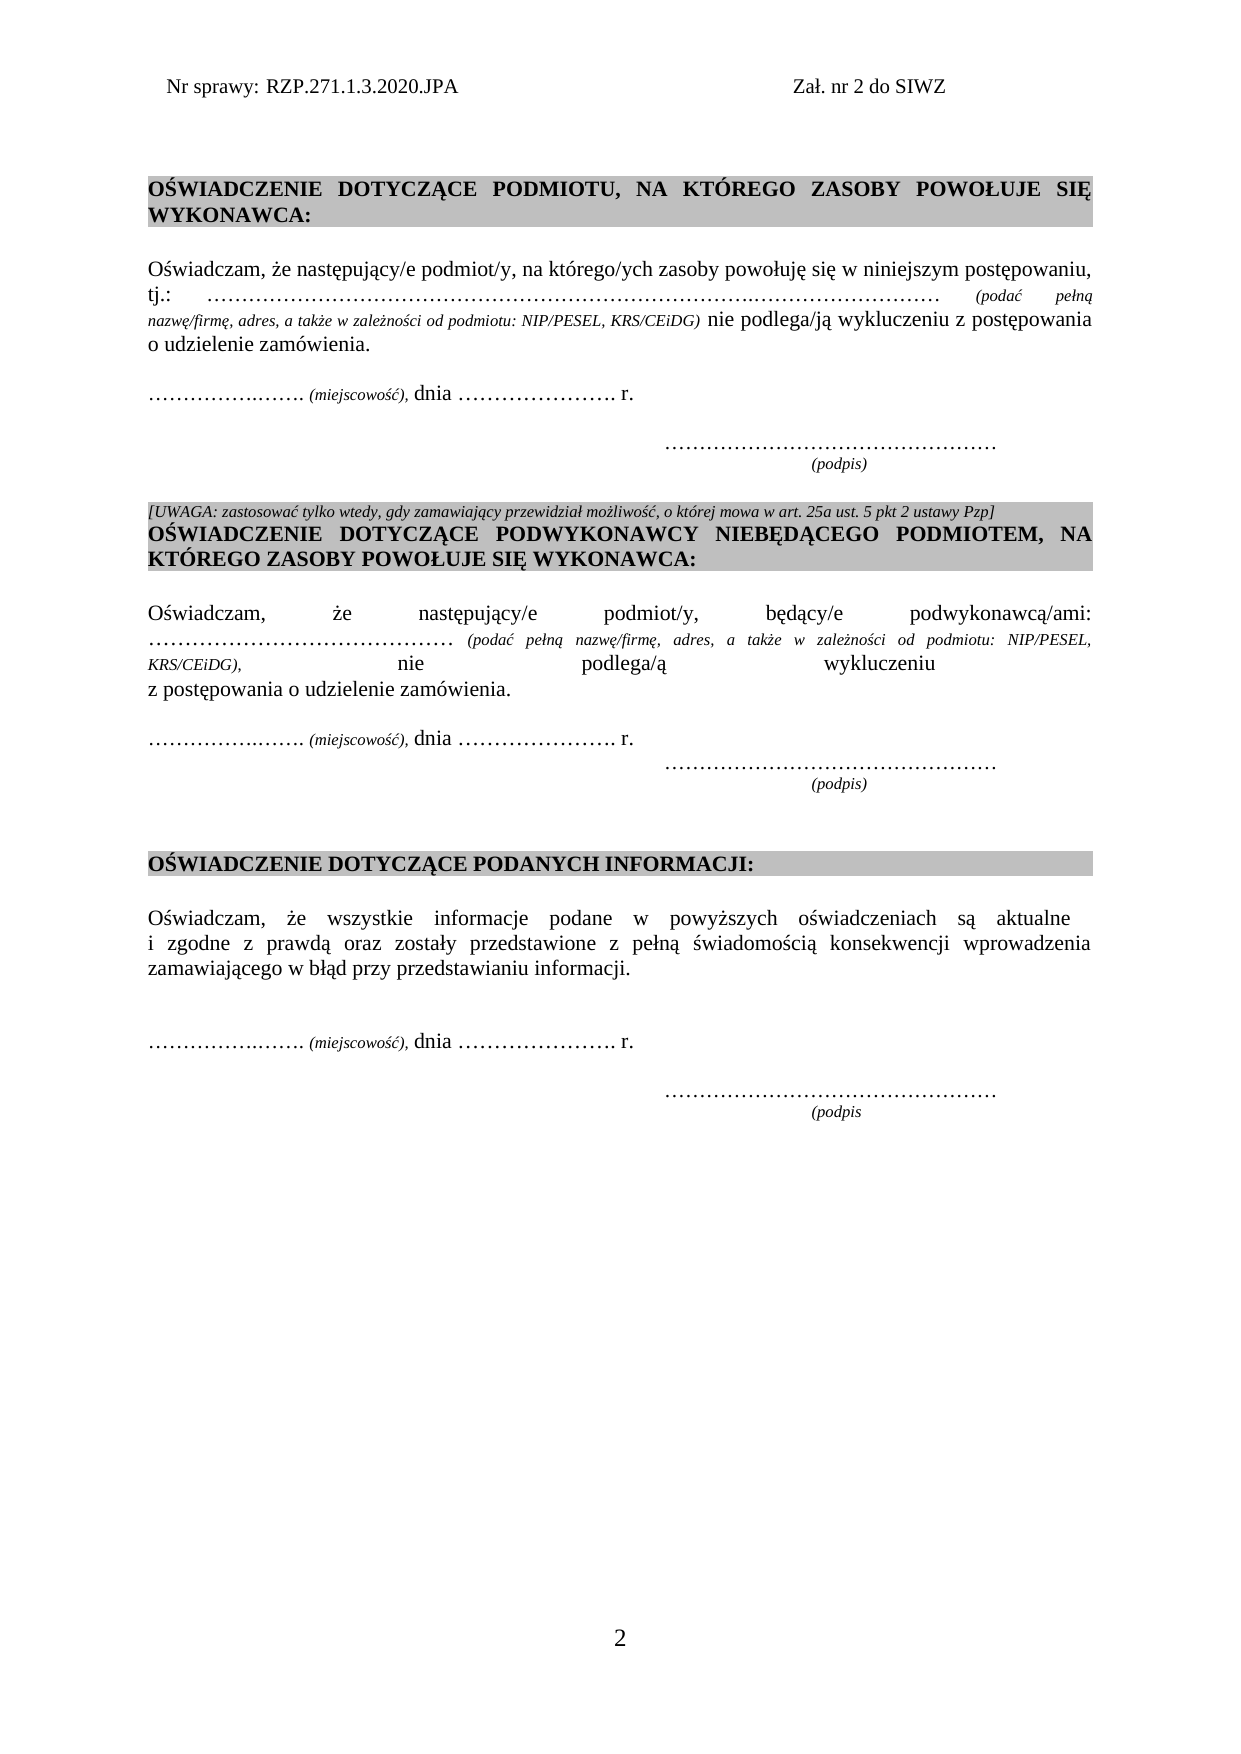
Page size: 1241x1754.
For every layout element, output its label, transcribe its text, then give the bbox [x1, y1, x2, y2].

text ………………………………………… [148, 1078, 1093, 1102]
text OŚWIADCZENIE DOTYCZĄCE PODANYCH INFORMACJI: [148, 851, 1093, 876]
text Oświadczam, że następujący/e podmiot/y, będący/e podwykonawcą/ami: …………………………………… (podać pełną nazwę/firmę, adres, a także w zależności od podmiotu: NIP/PESEL, KRS/CEiDG), nie podlega/ą wykluczeniu z postępowania o udzielenie zamówienia. [148, 600, 1093, 701]
text OŚWIADCZENIE DOTYCZĄCE PODWYKONAWCY NIEBĘDĄCEGO PODMIOTEM, NA KTÓREGO ZASOBY POWOŁUJE SIĘ WYKONAWCA: [148, 521, 1093, 571]
text …………….……. (miejscowość), dnia …………………. r. [148, 380, 1093, 406]
text …………….……. (miejscowość), dnia …………………. r. [148, 1028, 1093, 1054]
text Oświadczam, że wszystkie informacje podane w powyższych oświadczeniach są aktualne i zgodne z prawdą oraz zostały przedstawione z pełną świadomością konsekwencji wprowadzenia zamawiającego w błąd przy przedstawianiu informacji. [148, 905, 1093, 980]
text (podpis) [738, 454, 1093, 473]
text (podpis [738, 1102, 1093, 1121]
text OŚWIADCZENIE DOTYCZĄCE PODMIOTU, NA KTÓREGO ZASOBY POWOŁUJE SIĘ WYKONAWCA: [148, 176, 1093, 227]
text [UWAGA: zastosować tylko wtedy, gdy zamawiający przewidział możliwość, o której mowa w art. 25a ust. 5 pkt 2 ustawy Pzp] [148, 502, 1093, 521]
text ………………………………………… [148, 430, 1093, 454]
text (podpis) [738, 774, 1093, 793]
text ………………………………………… [148, 750, 1093, 774]
text …………….……. (miejscowość), dnia …………………. r. [148, 725, 1093, 750]
text Oświadczam, że następujący/e podmiot/y, na którego/ych zasoby powołuję się w niniejszym postępowaniu, tj.: …………………………………………………………………….……………………… (podać pełną nazwę/firmę, adres, a także w zależności od podmiotu: NIP/PESEL, KRS/CEiDG) nie podlega/ją wykluczeniu z postępowania o udzielenie zamówienia. [148, 256, 1093, 356]
